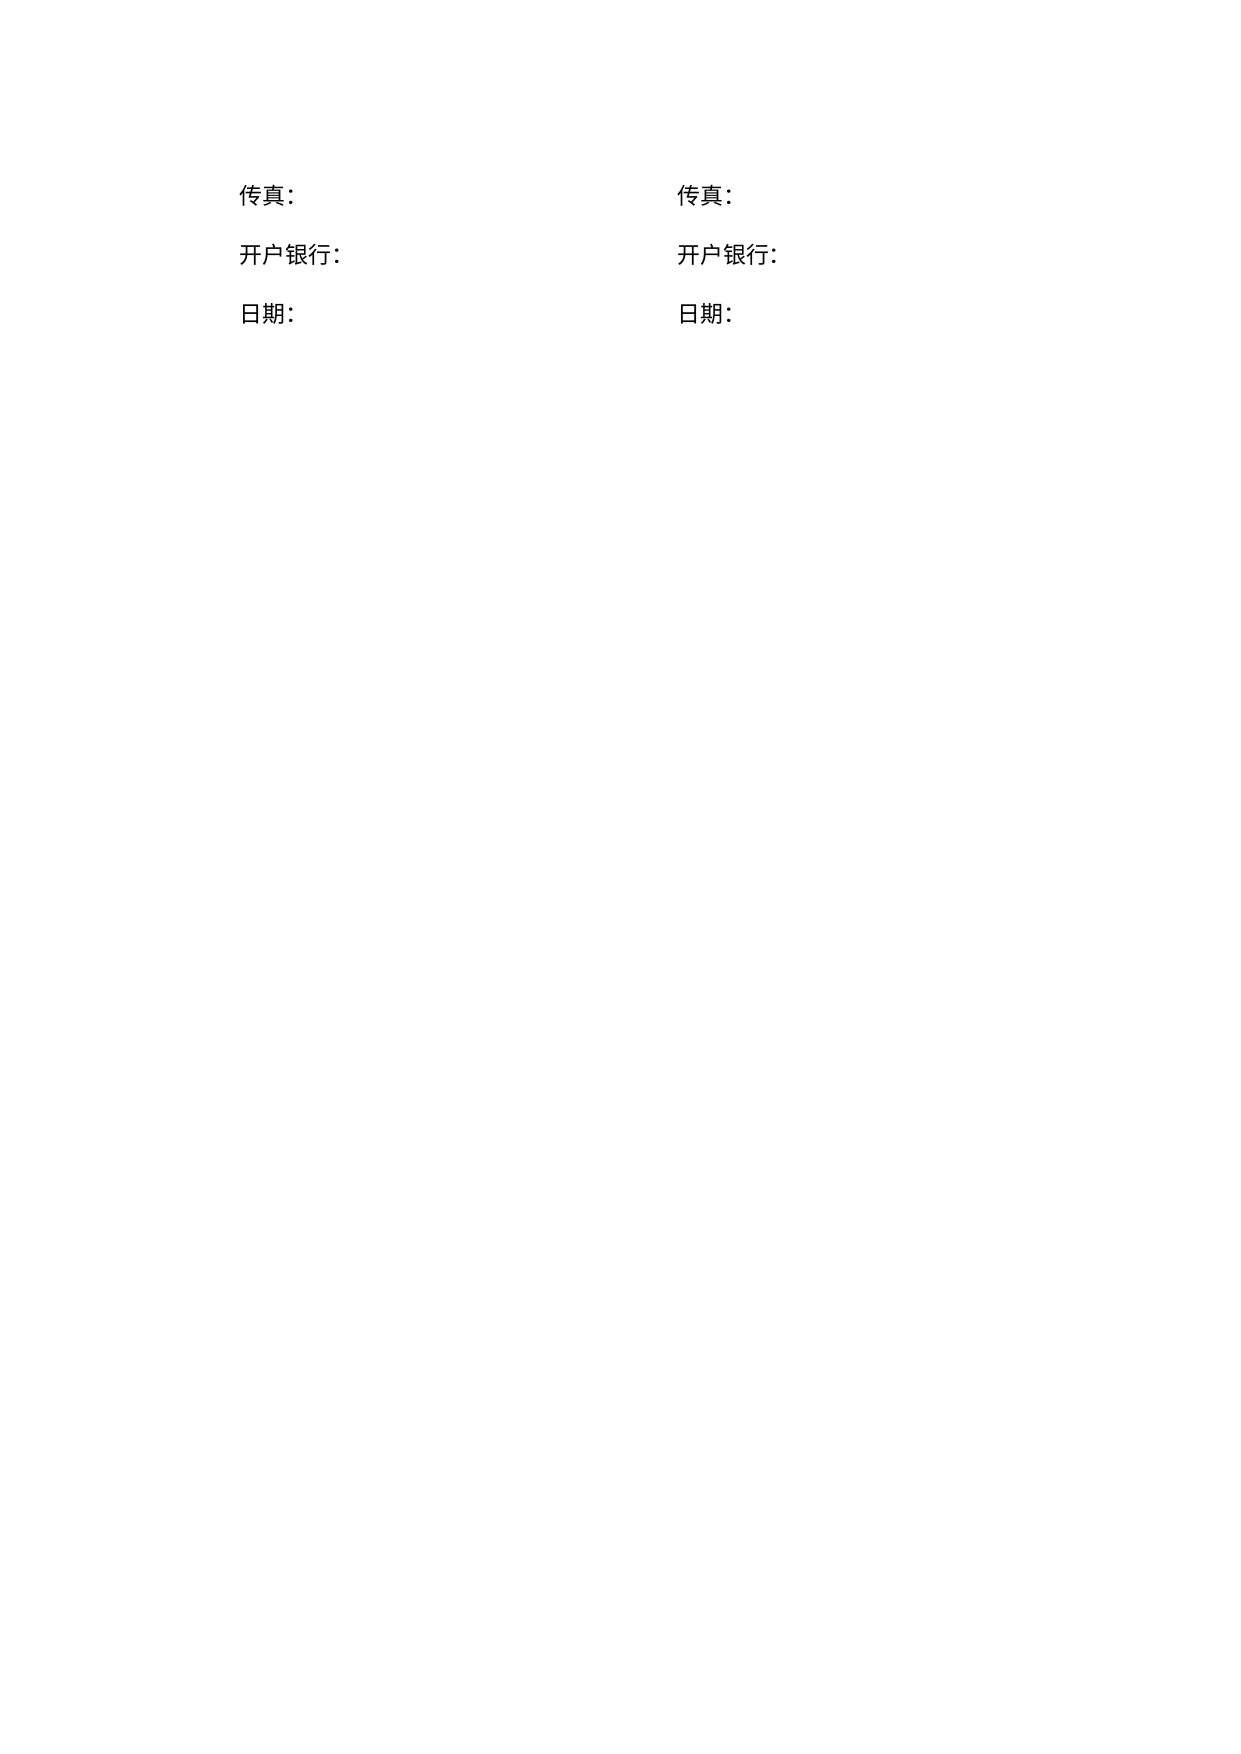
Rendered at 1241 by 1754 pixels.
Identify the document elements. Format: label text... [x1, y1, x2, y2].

table_cell 传真： [183, 162, 620, 221]
table_cell 传真： [620, 162, 1058, 221]
table_cell 日期： [183, 280, 620, 339]
table_cell 日期： [620, 280, 1058, 339]
table_cell 开户银行： [183, 221, 620, 280]
table_cell 开户银行： [620, 221, 1058, 280]
